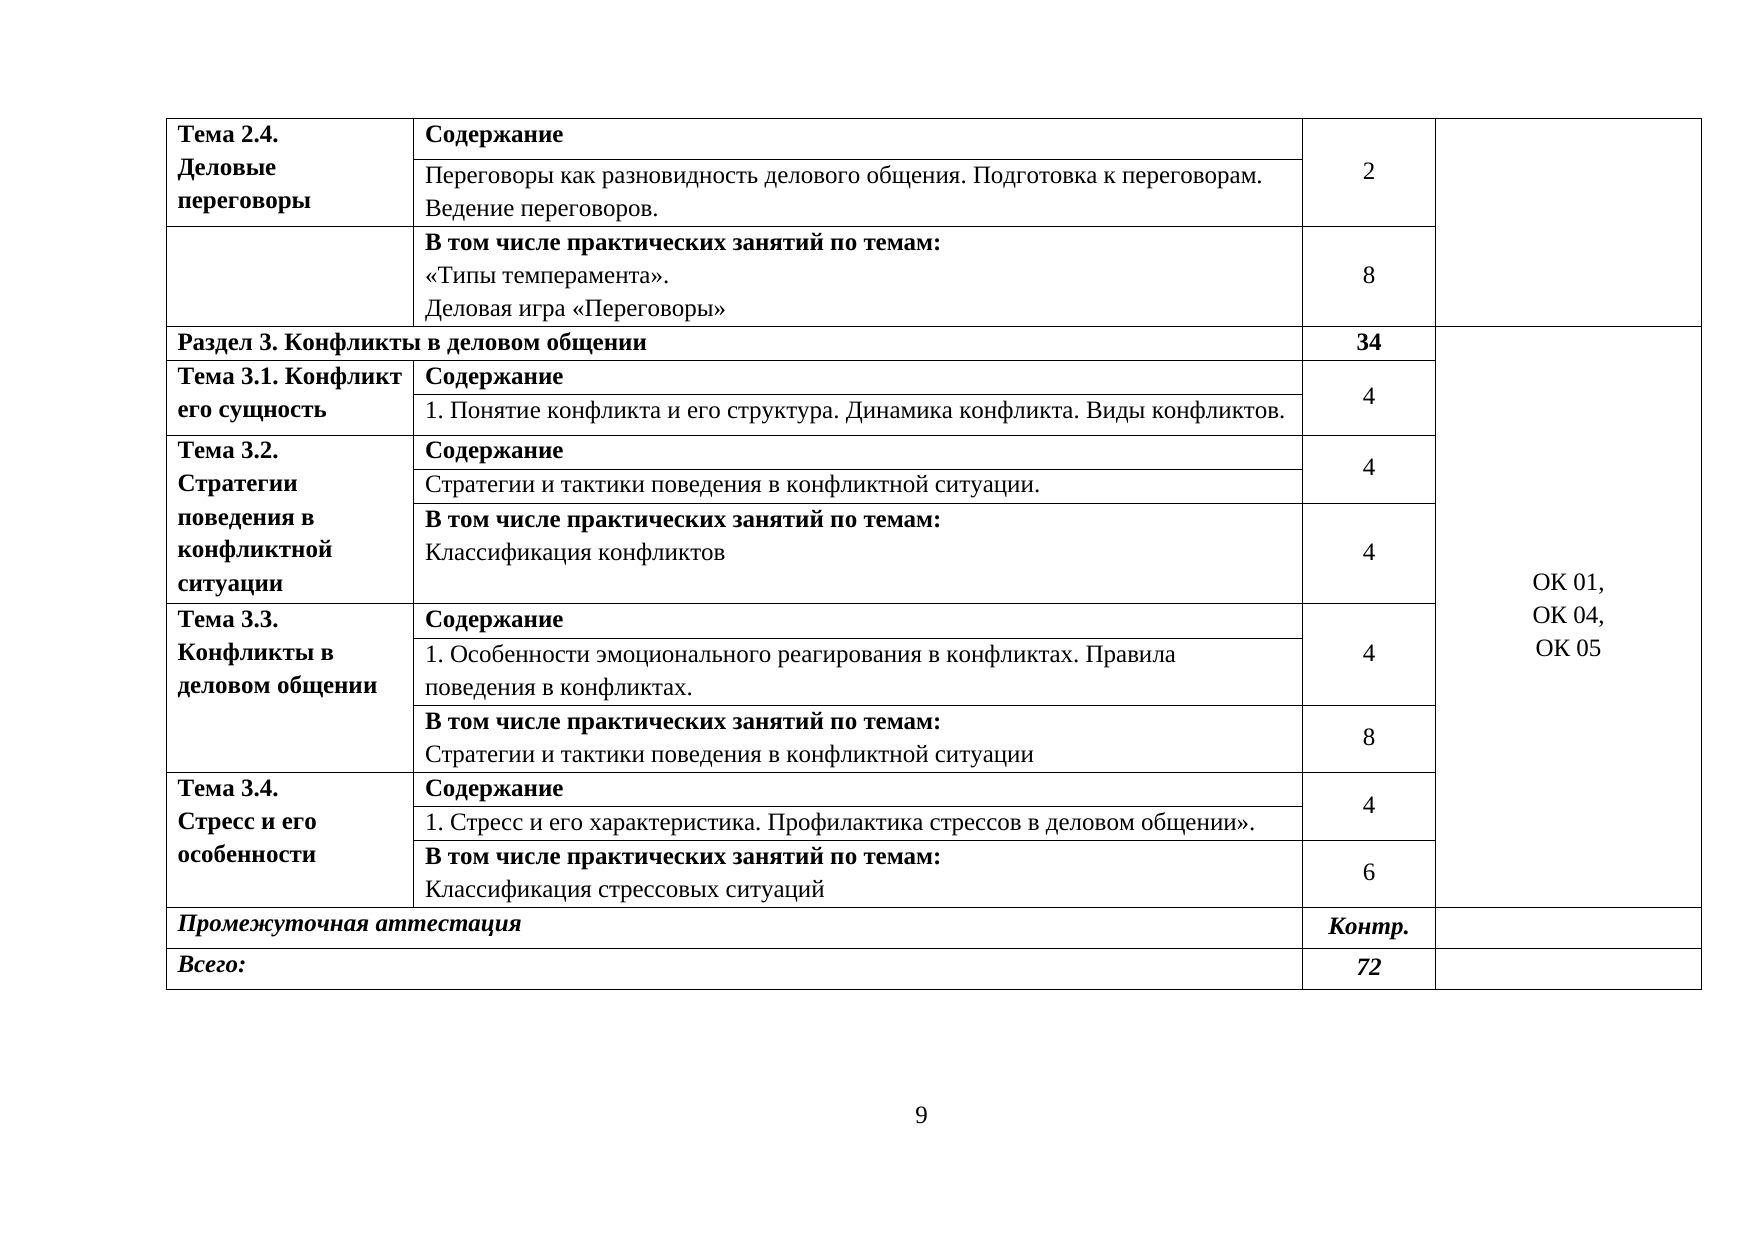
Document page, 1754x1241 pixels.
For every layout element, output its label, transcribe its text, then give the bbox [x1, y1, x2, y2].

table_cell 4 [1303, 361, 1435, 434]
table_cell 8 [1303, 227, 1435, 326]
table_cell Переговоры как разновидность делового общения. Подготовка к переговорам. Ведение переговоров. [414, 160, 1302, 226]
table_cell Тема 3.4. Стресс и его особенности [167, 773, 413, 907]
table_cell Содержание [414, 361, 1302, 394]
table_cell 72 [1303, 949, 1435, 989]
table_cell Тема 3.1. Конфликт его сущность [167, 361, 413, 434]
table_cell 4 [1303, 436, 1435, 503]
table_cell [167, 227, 413, 326]
table_cell 1. Особенности эмоционального реагирования в конфликтах. Правила поведения в конфликтах. [414, 639, 1302, 705]
table_cell В том числе практических занятий по темам: «Типы темперамента». Деловая игра «Переговоры» [414, 227, 1302, 326]
table_cell 4 [1303, 773, 1435, 840]
table_cell 1. Понятие конфликта и его структура. Динамика конфликта. Виды конфликтов. [414, 395, 1302, 434]
table_cell 1. Стресс и его характеристика. Профилактика стрессов в деловом общении». [414, 807, 1302, 840]
table_cell Контр. [1303, 908, 1435, 948]
table_cell Тема 3.3. Конфликты в деловом общении [167, 604, 413, 772]
table_cell Содержание [414, 119, 1302, 159]
table_cell 2 [1303, 119, 1435, 226]
table_cell В том числе практических занятий по темам: Стратегии и тактики поведения в конфликтной ситуации [414, 706, 1302, 772]
table_cell Тема 3.2. Стратегии поведения в конфликтной ситуации [167, 436, 413, 603]
table_cell 34 [1303, 327, 1435, 360]
table_cell Содержание [414, 773, 1302, 806]
table_cell ОК 01, ОК 04, ОК 05 [1436, 327, 1701, 907]
table_cell Содержание [414, 436, 1302, 468]
table_cell 8 [1303, 706, 1435, 772]
table_cell [1436, 908, 1701, 948]
table_cell Всего: [167, 949, 1302, 989]
table_cell Тема 2.4. Деловые переговоры [167, 119, 413, 226]
table_cell В том числе практических занятий по темам: Классификация стрессовых ситуаций [414, 841, 1302, 907]
table_cell 4 [1303, 604, 1435, 705]
table_cell Раздел 3. Конфликты в деловом общении [167, 327, 1302, 360]
table_cell Содержание [414, 604, 1302, 638]
table_cell В том числе практических занятий по темам: Классификация конфликтов [414, 504, 1302, 603]
table_cell Промежуточная аттестация [167, 908, 1302, 948]
table_cell Стратегии и тактики поведения в конфликтной ситуации. [414, 470, 1302, 503]
table_cell 4 [1303, 504, 1435, 603]
table_cell 6 [1303, 841, 1435, 907]
table_cell [1436, 949, 1701, 989]
